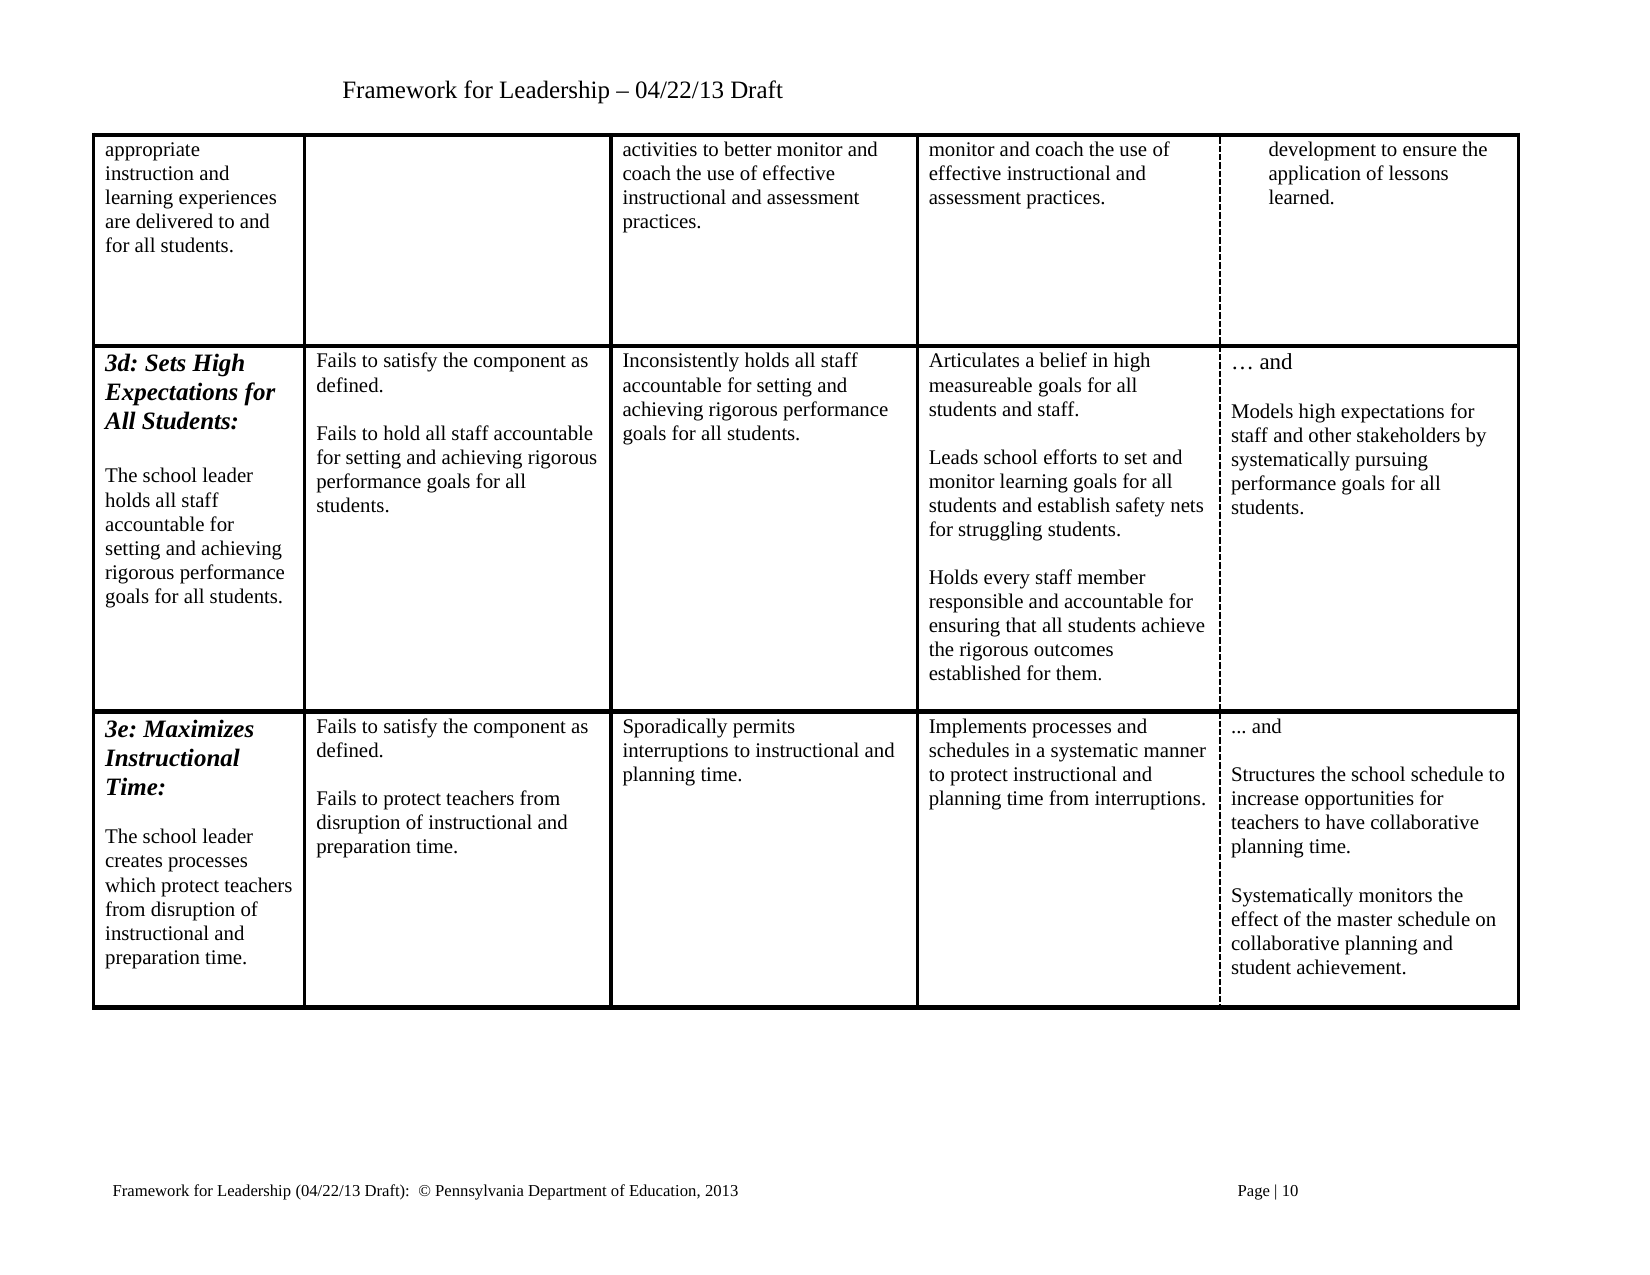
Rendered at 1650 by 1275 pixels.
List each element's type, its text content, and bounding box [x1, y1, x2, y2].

table_cell Fails to satisfy the component as defined. Fails to protect teachers from disruption of instructional and preparation time. [306, 714, 609, 1005]
table_cell Implements processes and schedules in a systematic manner to protect instructional and planning time from interruptions. [919, 714, 1219, 1005]
table_cell ... and Structures the school schedule to increase opportunities for teachers to have collaborative planning time. Systematically monitors the effect of the master schedule on collaborative planning and student achievement. [1220, 714, 1517, 1005]
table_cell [306, 137, 609, 344]
table_cell 3e: Maximizes Instructional Time: The school leader creates processes which protect teachers from disruption of instructional and preparation time. [95, 714, 303, 1005]
table_cell 3d: Sets High Expectations for All Students: The school leader holds all staff accountable for setting and achieving rigorous performance goals for all students. [95, 348, 303, 709]
table_cell Fails to satisfy the component as defined. Fails to hold all staff accountable for setting and achieving rigorous performance goals for all students. [306, 348, 609, 709]
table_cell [95, 137, 303, 344]
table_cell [1220, 137, 1517, 344]
table_cell Inconsistently holds all staff accountable for setting and achieving rigorous performance goals for all students. [613, 348, 916, 709]
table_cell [919, 137, 1219, 344]
table_cell … and Models high expectations for staff and other stakeholders by systematically pursuing performance goals for all students. [1220, 348, 1517, 709]
table_cell Sporadically permits interruptions to instructional and planning time. [613, 714, 916, 1005]
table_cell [613, 137, 916, 344]
table_cell Articulates a belief in high measureable goals for all students and staff. Leads school efforts to set and monitor learning goals for all students and establish safety nets for struggling students. Holds every staff member responsible and accountable for ensuring that all students achieve the rigorous outcomes established for them. [919, 348, 1219, 709]
